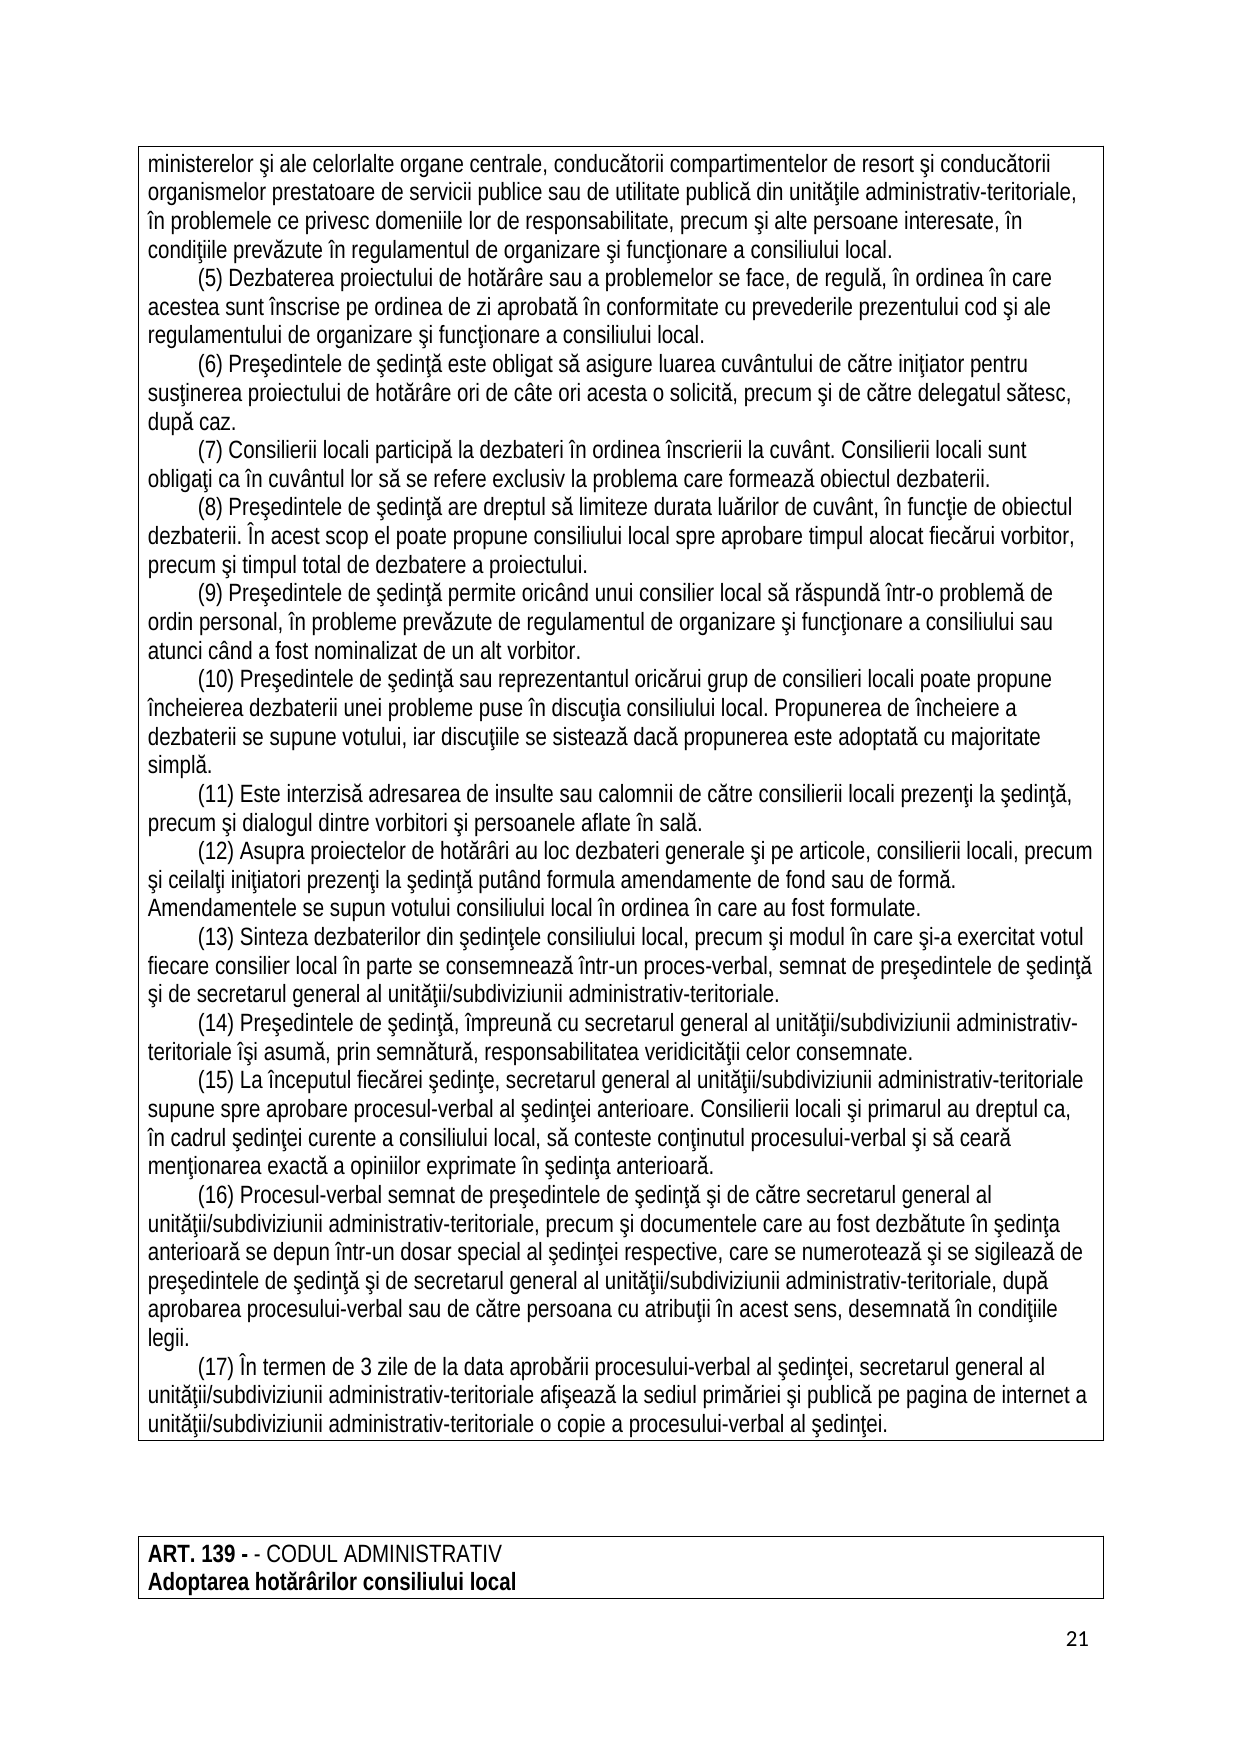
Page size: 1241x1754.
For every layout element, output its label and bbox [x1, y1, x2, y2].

text [139, 147, 1103, 1440]
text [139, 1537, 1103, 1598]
